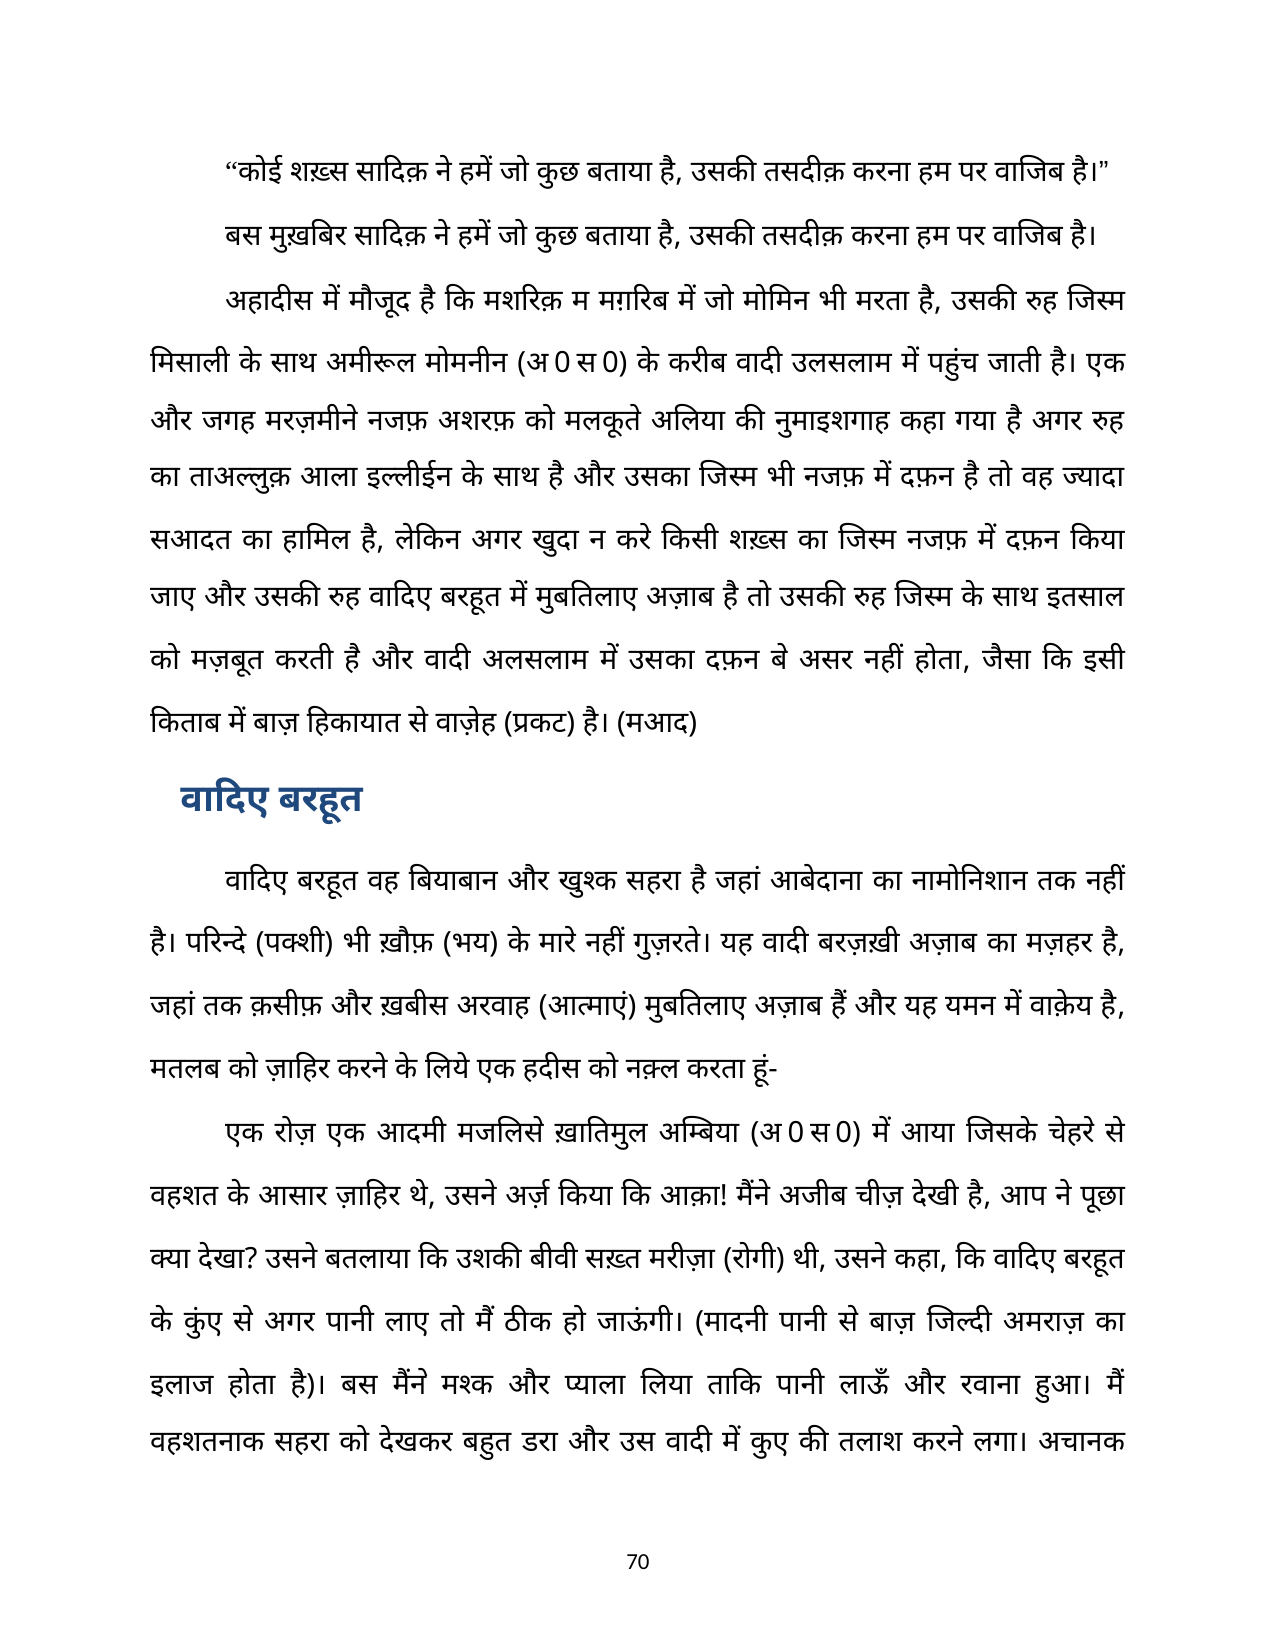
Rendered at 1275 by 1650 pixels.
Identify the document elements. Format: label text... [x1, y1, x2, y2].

text अहादीस में मौजूद है कि मशरिक़ म मग़रिब में जो मोमिन भी मरता है, उसकी रुह जिस्म मिसाली के साथ अमीरूल मोमनीन (अ0स0) के करीब वादी उलसलाम में पहुंच जाती है। एक और जगह मरज़मीने नजफ़ अशरफ़ को मलकूते अलिया की नुमाइशगाह कहा गया है अगर रुह का ताअल्लुक़ आला इल्लीईन के साथ है और उसका जिस्म भी नजफ़ में दफ़न है तो वह ज्यादा सआदत का हामिल है, लेकिन अगर खुदा न करे किसी शख़्स का जिस्म नजफ़ में दफ़न किया जाए और उसकी रुह वादिए बरहूत में मुबतिलाए अज़ाब है तो उसकी रुह जिस्म के साथ इतसाल को मज़बूत करती है और वादी अलसलाम में उसका दफ़न बे असर नहीं होता, जैसा कि इसी किताब में बाज़ हिकायात से वाज़ेह (प्रकट) है। (मआद) [150, 279, 1125, 744]
text वादिए बरहूत वह बियाबान और खुश्क सहरा है जहां आबेदाना का नामोनिशान तक नहीं है। परिन्दे (पक्शी) भी ख़ौफ़ (भय) के मारे नहीं गुज़रते। यह वादी बरज़ख़ी अज़ाब का मज़हर है, जहां तक क़सीफ़ और ख़बीस अरवाह (आत्माएं) मुबतिलाए अज़ाब हैं और यह यमन में वाक़ेय है, मतलब को ज़ाहिर करने के लिये एक हदीस को नक़्ल करता हूं- [150, 864, 1125, 1090]
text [150, 1112, 1125, 1463]
text “कोई शख़्स सादिक़ ने हमें जो कुछ बताया है, उसकी तसदीक़ करना हम पर वाजिब है।” [150, 150, 1125, 193]
subtitle वादिए बरहूत [150, 778, 1125, 827]
text बस मुख़बिर सादिक़ ने हमें जो कुछ बताया है, उसकी तसदीक़ करना हम पर वाजिब है। [150, 214, 1125, 257]
